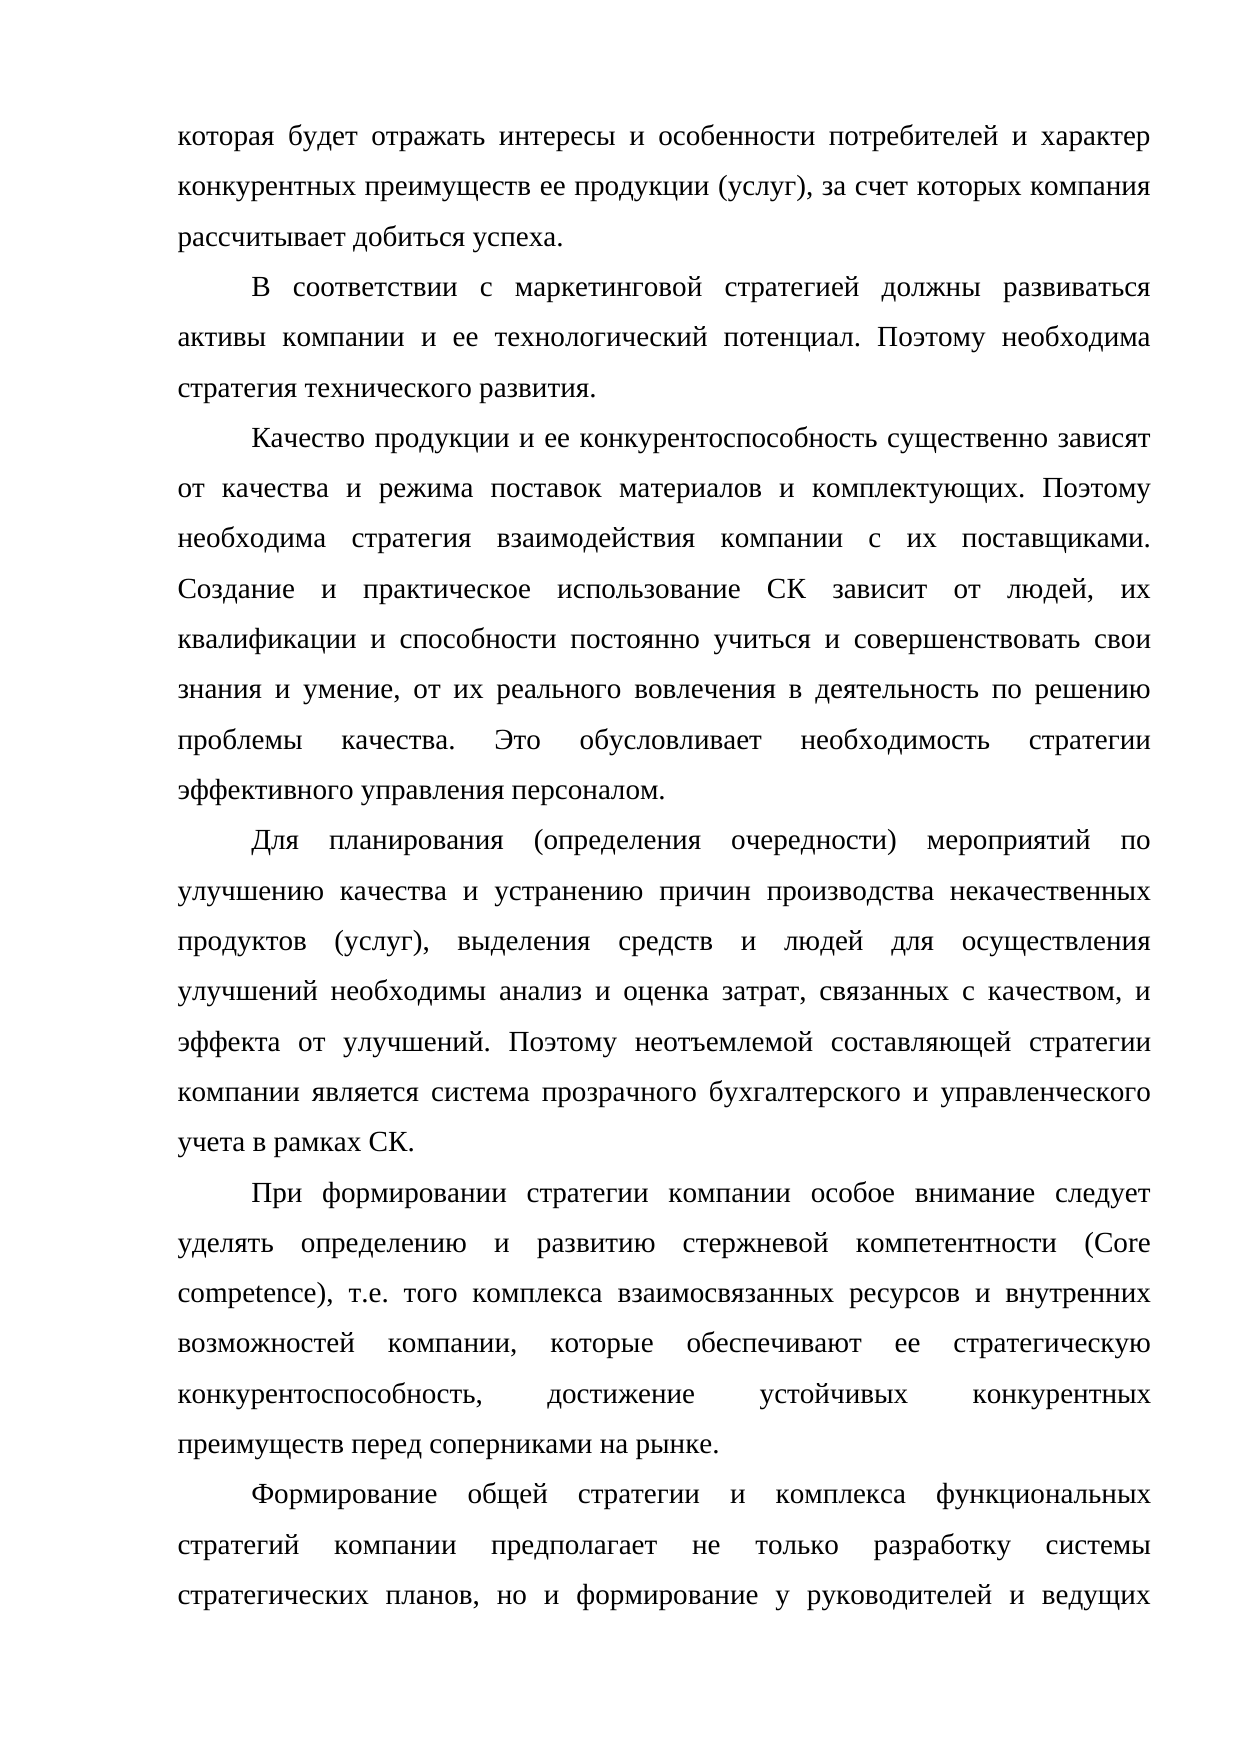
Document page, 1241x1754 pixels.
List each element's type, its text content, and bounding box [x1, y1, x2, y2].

text При формировании стратегии компании особое внимание следует уделять определению и развитию стержневой компетентности (Core competence), т.е. того комплекса взаимосвязанных ресурсов и внутренних возможностей компании, которые обеспечивают ее стратегическую конкурентоспособность, достижение устойчивых конкурентных преимуществ перед соперниками на рынке. [177, 1175, 1152, 1460]
text В соответствии с маркетинговой стратегией должны развиваться активы компании и ее технологический потенциал. Поэтому необходима стратегия технического развития. [177, 269, 1152, 403]
text Качество продукции и ее конкурентоспособность существенно зависят от качества и режима поставок материалов и комплектующих. Поэтому необходима стратегия взаимодействия компании с их поставщиками. Создание и практическое использование СК зависит от людей, их квалификации и способности постоянно учиться и совершенствовать свои знания и умение, от их реального вовлечения в деятельность по решению проблемы качества. Это обусловливает необходимость стратегии эффективного управления персоналом. [177, 420, 1152, 806]
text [177, 1477, 1152, 1611]
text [177, 118, 1152, 252]
text Для планирования (определения очередности) мероприятий по улучшению качества и устранению причин производства некачественных продуктов (услуг), выделения средств и людей для осуществления улучшений необходимы анализ и оценка затрат, связанных с качеством, и эффекта от улучшений. Поэтому неотъемлемой составляющей стратегии компании является система прозрачного бухгалтерского и управленческого учета в рамках СК. [177, 822, 1152, 1158]
